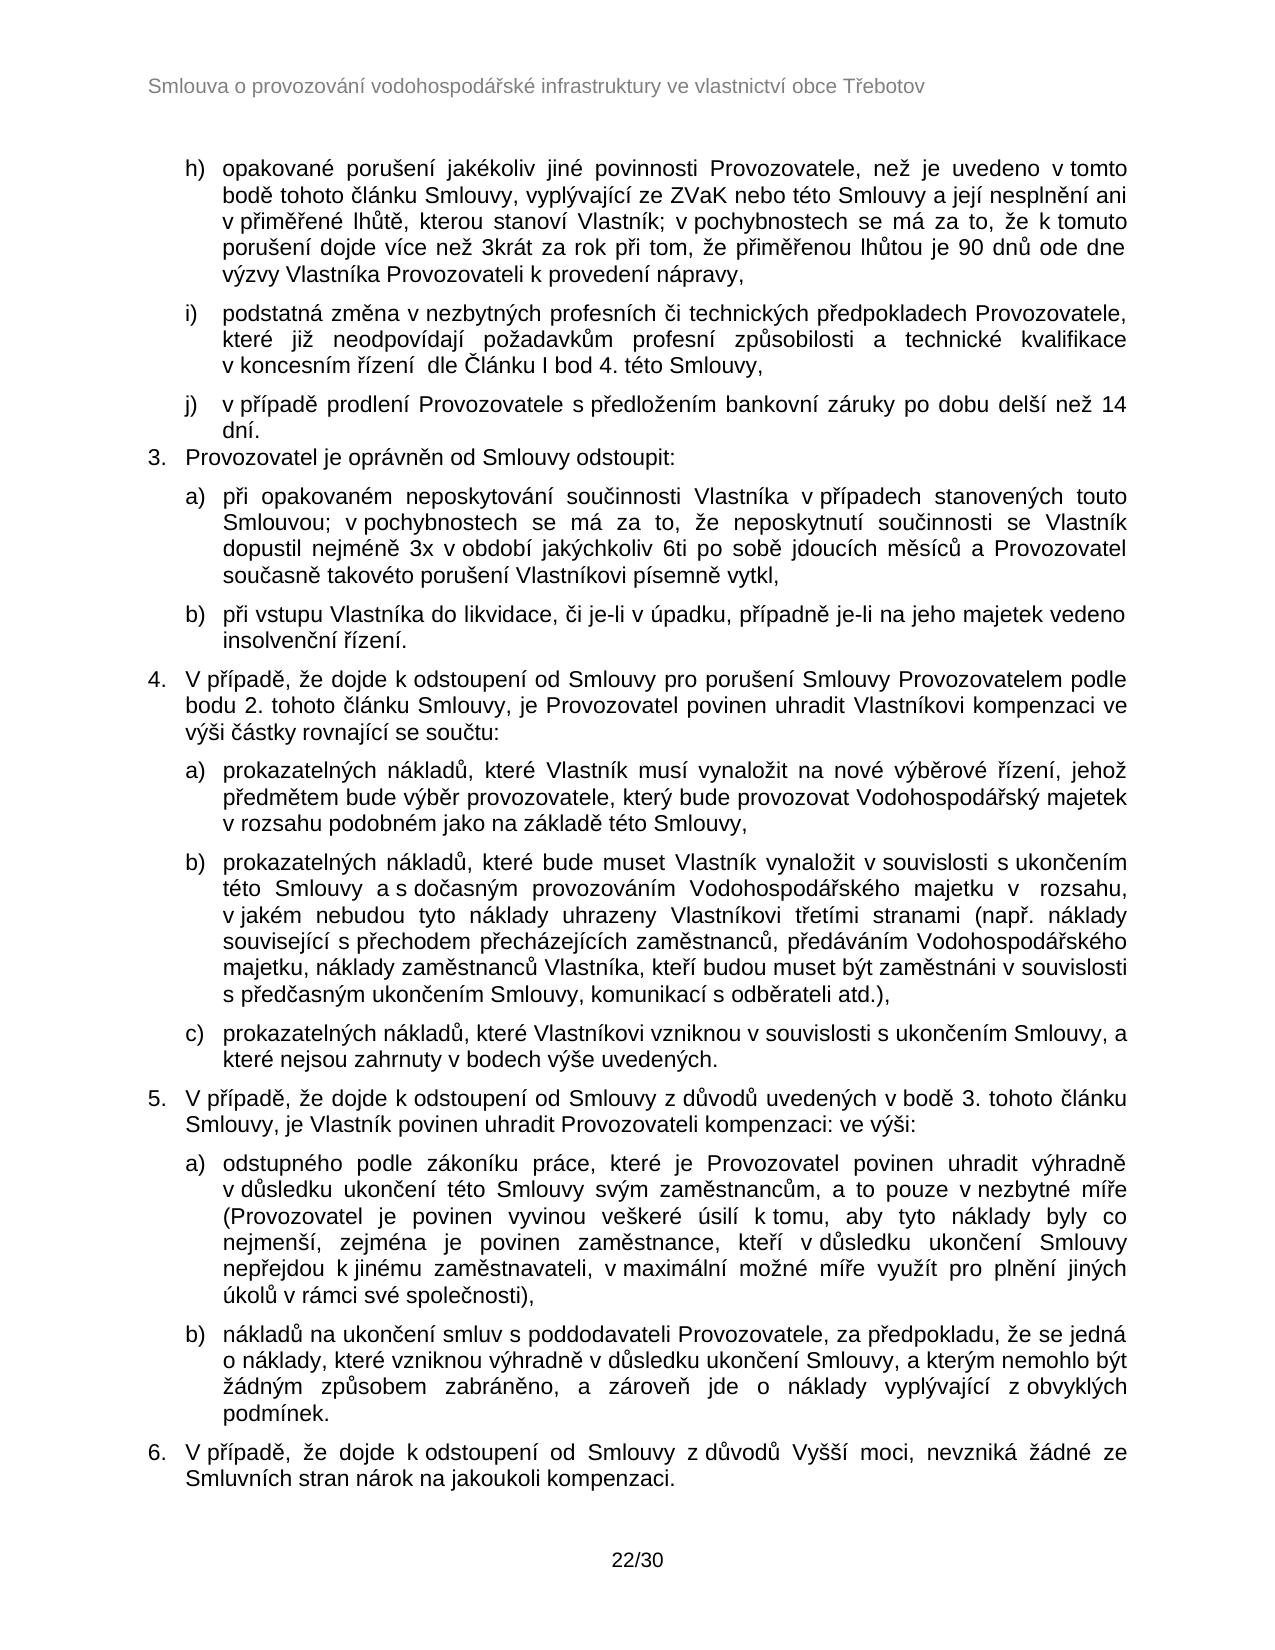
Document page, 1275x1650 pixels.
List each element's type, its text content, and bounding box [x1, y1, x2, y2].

list V případě, že dojde k odstoupení od Smlouvy z důvodů Vyšší moci, nevzniká žádné ze Smluvních stran nárok na jakoukoli kompenzaci. [148, 1438, 1127, 1491]
list v případě prodlení Provozovatele s předložením bankovní záruky po dobu delší než 14 dní. [185, 391, 1127, 444]
list prokazatelných nákladů, které Vlastníkovi vzniknou v souvislosti s ukončením Smlouvy, a které nejsou zahrnuty v bodech výše uvedených. [185, 1019, 1127, 1072]
list odstupného podle zákoníku práce, které je Provozovatel povinen uhradit výhradně v důsledku ukončení této Smlouvy svým zaměstnancům, a to pouze v nezbytné míře (Provozovatel je povinen vyvinou veškeré úsilí k tomu, aby tyto náklady byly co nejmenší, zejména je povinen zaměstnance, kteří v důsledku ukončení Smlouvy nepřejdou k jinému zaměstnavateli, v maximální možné míře využít pro plnění jiných úkolů v rámci své společnosti), [185, 1150, 1127, 1308]
list V případě, že dojde k odstoupení od Smlouvy z důvodů uvedených v bodě 3. tohoto článku Smlouvy, je Vlastník povinen uhradit Provozovateli kompenzaci: ve výši: [148, 1085, 1127, 1137]
list V případě, že dojde k odstoupení od Smlouvy pro porušení Smlouvy Provozovatelem podle bodu 2. tohoto článku Smlouvy, je Provozovatel povinen uhradit Vlastníkovi kompenzaci ve výši částky rovnající se součtu: [148, 666, 1127, 745]
list prokazatelných nákladů, které bude muset Vlastník vynaložit v souvislosti s ukončením této Smlouvy a s dočasným provozováním Vodohospodářského majetku v rozsahu, v jakém nebudou tyto náklady uhrazeny Vlastníkovi třetími stranami (např. náklady související s přechodem přecházejících zaměstnanců, předáváním Vodohospodářského majetku, náklady zaměstnanců Vlastníka, kteří budou muset být zaměstnáni v souvislosti s předčasným ukončením Smlouvy, komunikací s odběrateli atd.), [185, 849, 1127, 1007]
list při opakovaném neposkytování součinnosti Vlastníka v případech stanovených touto Smlouvou; v pochybnostech se má za to, že neposkytnutí součinnosti se Vlastník dopustil nejméně 3x v období jakýchkoliv 6ti po sobě jdoucích měsíců a Provozovatel současně takovéto porušení Vlastníkovi písemně vytkl, [185, 483, 1127, 588]
list prokazatelných nákladů, které Vlastník musí vynaložit na nové výběrové řízení, jehož předmětem bude výběr provozovatele, který bude provozovat Vodohospodářský majetek v rozsahu podobném jako na základě této Smlouvy, [185, 757, 1127, 836]
list podstatná změna v nezbytných profesních či technických předpokladech Provozovatele, které již neodpovídají požadavkům profesní způsobilosti a technické kvalifikace v koncesním řízení dle Článku I bod 4. této Smlouvy, [185, 299, 1127, 379]
list opakované porušení jakékoliv jiné povinnosti Provozovatele, než je uvedeno v tomto bodě tohoto článku Smlouvy, vyplývající ze ZVaK nebo této Smlouvy a její nesplnění ani v přiměřené lhůtě, kterou stanoví Vlastník; v pochybnostech se má za to, že k tomuto porušení dojde více než 3krát za rok při tom, že přiměřenou lhůtou je 90 dnů ode dne výzvy Vlastníka Provozovateli k provedení nápravy, [185, 155, 1127, 287]
list nákladů na ukončení smluv s poddodavateli Provozovatele, za předpokladu, že se jedná o náklady, které vzniknou výhradně v důsledku ukončení Smlouvy, a kterým nemohlo být žádným způsobem zabráněno, a zároveň jde o náklady vyplývající z obvyklých podmínek. [185, 1321, 1127, 1426]
list Provozovatel je oprávněn od Smlouvy odstoupit: [148, 444, 1127, 470]
list při vstupu Vlastníka do likvidace, či je-li v úpadku, případně je-li na jeho majetek vedeno insolvenční řízení. [185, 601, 1127, 653]
